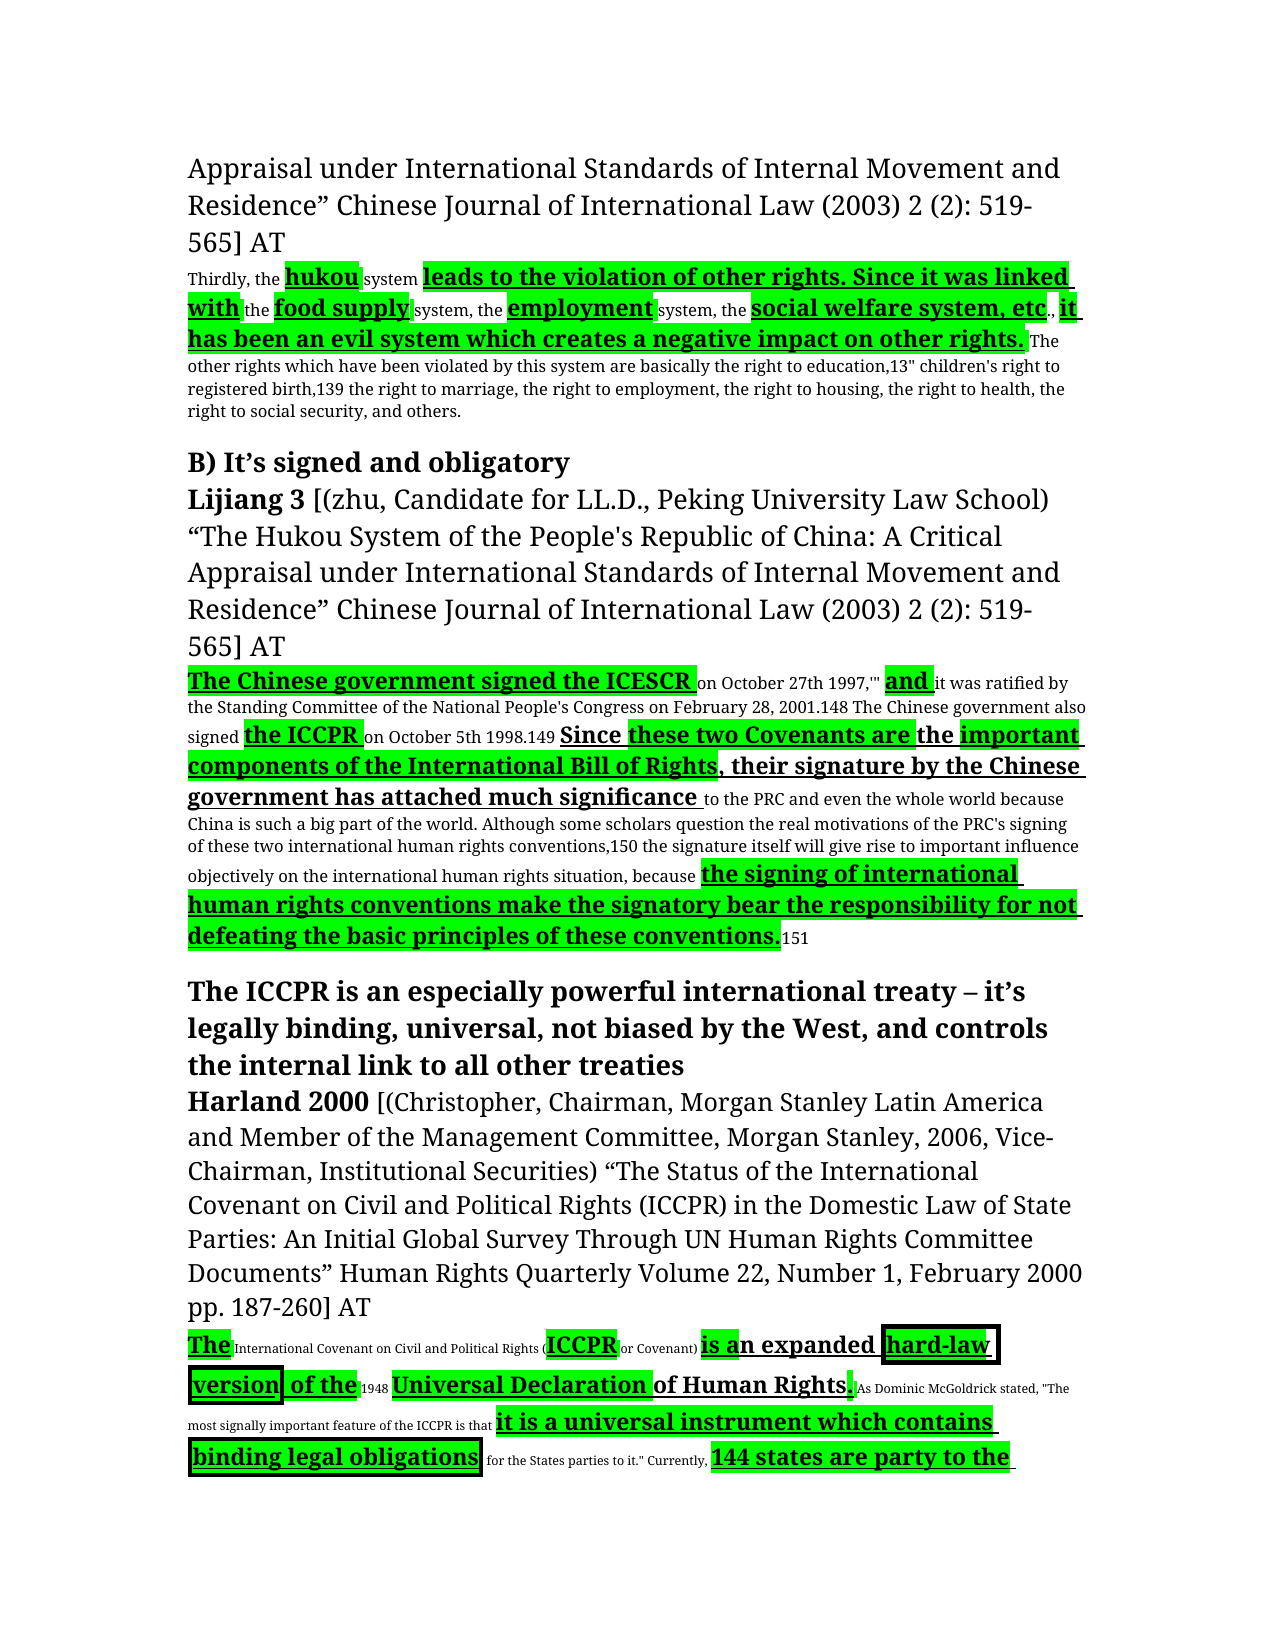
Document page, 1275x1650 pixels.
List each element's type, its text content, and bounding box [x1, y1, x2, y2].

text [187, 1324, 1087, 1477]
text Thirdly, the hukou system leads to the violation of other rights. Since it was linked with the food supply system, the employment system, the social welfare system, etc., it has been an evil system which creates a negative impact on other rights. The other rights which have been violated by this system are basically the right to education,13" children's right to registered birth,139 the right to marriage, the right to employment, the right to housing, the right to health, the right to social security, and others. [187, 261, 1087, 422]
subtitle The ICCPR is an especially powerful international treaty – it’s legally binding, universal, not biased by the West, and controls the internal link to all other treaties [187, 972, 1087, 1083]
text Harland 2000 [(Christopher, Chairman, Morgan Stanley Latin America and Member of the Management Committee, Morgan Stanley, 2006, Vice-Chairman, Institutional Securities) “The Status of the International Covenant on Civil and Political Rights (ICCPR) in the Domestic Law of State Parties: An Initial Global Survey Through UN Human Rights Committee Documents” Human Rights Quarterly Volume 22, Number 1, February 2000 pp. 187-260] AT [187, 1083, 1087, 1324]
text The Chinese government signed the ICESCR on October 27th 1997,'" and it was ratified by the Standing Committee of the National People's Congress on February 28, 2001.148 The Chinese government also signed the ICCPR on October 5th 1998.149 Since these two Covenants are the important components of the International Bill of Rights, their signature by the Chinese government has attached much significance to the PRC and even the whole world because China is such a big part of the world. Although some scholars question the real motivations of the PRC's signing of these two international human rights conventions,150 the signature itself will give rise to important influence objectively on the international human rights situation, because the signing of international human rights conventions make the signatory bear the responsibility for not defeating the basic principles of these conventions.151 [187, 664, 1087, 951]
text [187, 150, 1087, 261]
subtitle B) It’s signed and obligatory [187, 443, 1087, 480]
